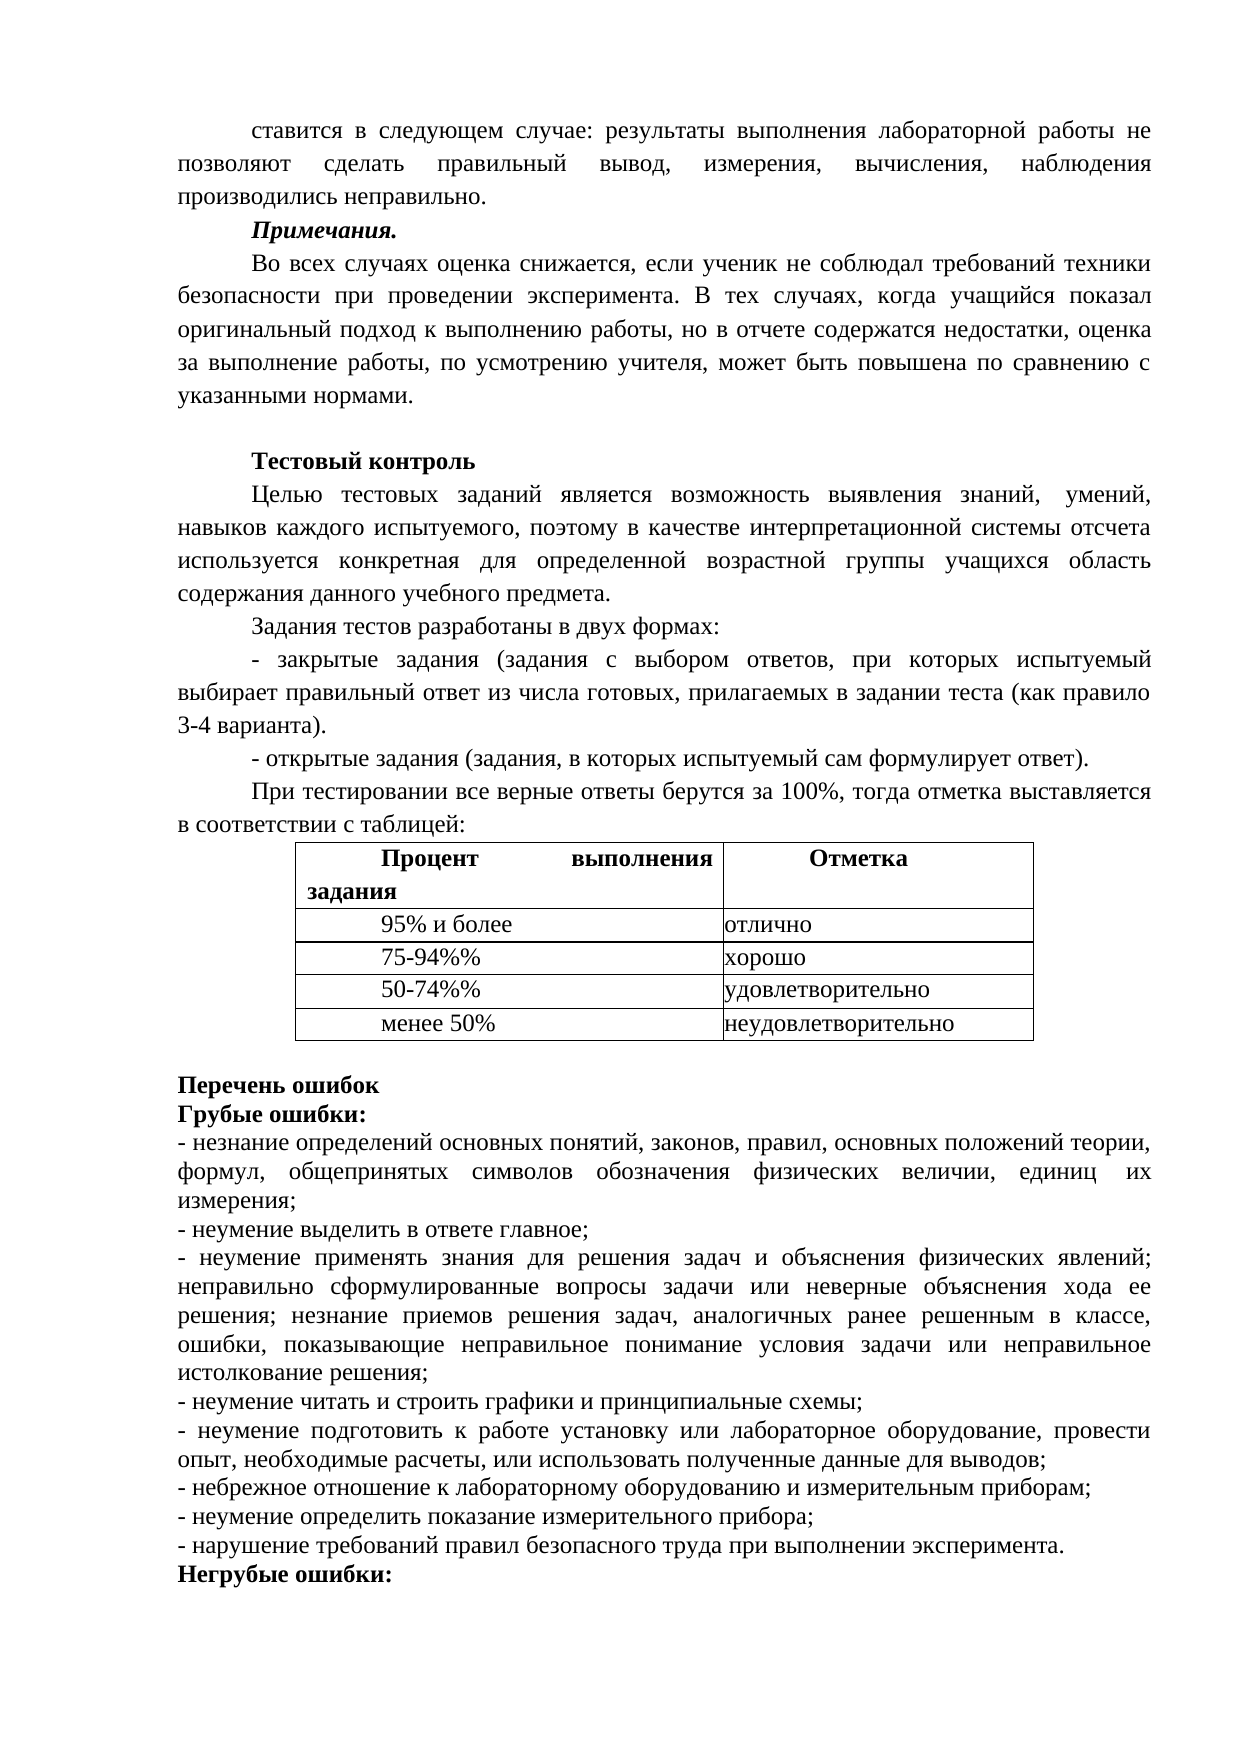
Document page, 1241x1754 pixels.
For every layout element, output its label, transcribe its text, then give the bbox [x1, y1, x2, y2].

text При тестировании все верные ответы берутся за 100%, тогда отметка выставляется в соответствии с таблицей: [177, 776, 1151, 838]
list открытые задания (задания, в которых испытуемый сам формулирует ответ). [251, 743, 1238, 772]
table_cell менее 50% [296, 1009, 723, 1040]
list незнание определений основных понятий, законов, правил, основных положений теории, формул, общепринятых символов обозначения физических величии, единиц их измерения; [177, 1127, 1152, 1214]
table_cell отлично [724, 909, 1033, 941]
subtitle Негрубые ошибки: [177, 1559, 1238, 1587]
subtitle Примечания. [251, 215, 1238, 244]
text Целью тестовых заданий является возможность выявления знаний, умений, навыков каждого испытуемого, поэтому в качестве интерпретационной системы отсчета используется конкретная для определенной возрастной группы учащихся область содержания данного учебного предмета. [177, 479, 1151, 607]
list закрытые задания (задания с выбором ответов, при которых испытуемый выбирает правильный ответ из числа готовых, прилагаемых в задании теста (как правило 3-4 варианта). [177, 644, 1152, 739]
list неумение применять знания для решения задач и объяснения физических явлений; неправильно сформулированные вопросы задачи или неверные объяснения хода ее решения; незнание приемов решения задач, аналогичных ранее решенным в классе, ошибки, показывающие неправильное понимание условия задачи или неправильное истолкование решения; [177, 1242, 1151, 1386]
table_cell 50-74%% [296, 975, 723, 1007]
text ставится в следующем случае: результаты выполнения лабораторной работы не позволяют сделать правильный вывод, измерения, вычисления, наблюдения производились неправильно. [177, 115, 1152, 210]
table_cell хорошо [724, 943, 1033, 974]
table_cell 95% и более [296, 909, 723, 941]
list нарушение требований правил безопасного труда при выполнении эксперимента. [177, 1530, 1238, 1559]
table_header Процент выполнения задания [296, 843, 723, 908]
table_cell удовлетворительно [724, 975, 1033, 1007]
text Задания тестов разработаны в двух формах: [251, 611, 1238, 640]
list неумение подготовить к работе установку или лабораторное оборудование, провести опыт, необходимые расчеты, или использовать полученные данные для выводов; [177, 1415, 1151, 1472]
table_cell неудовлетворительно [724, 1009, 1033, 1040]
list неумение читать и строить графики и принципиальные схемы; [177, 1386, 1238, 1415]
text Во всех случаях оценка снижается, если ученик не соблюдал требований техники безопасности при проведении эксперимента. В тех случаях, когда учащийся показал оригинальный подход к выполнению работы, но в отчете содержатся недостатки, оценка за выполнение работы, по усмотрению учителя, может быть повышена по сравнению с указанными нормами. [177, 248, 1152, 408]
table_header Отметка [724, 843, 1033, 908]
list небрежное отношение к лабораторному оборудованию и измерительным приборам; [177, 1472, 1238, 1501]
table_cell 75-94%% [296, 943, 723, 974]
subtitle Перечень ошибок Грубые ошибки: [177, 1070, 379, 1127]
list неумение выделить в ответе главное; [177, 1214, 1238, 1242]
subtitle Тестовый контроль [251, 446, 1238, 475]
list неумение определить показание измерительного прибора; [177, 1501, 1238, 1530]
